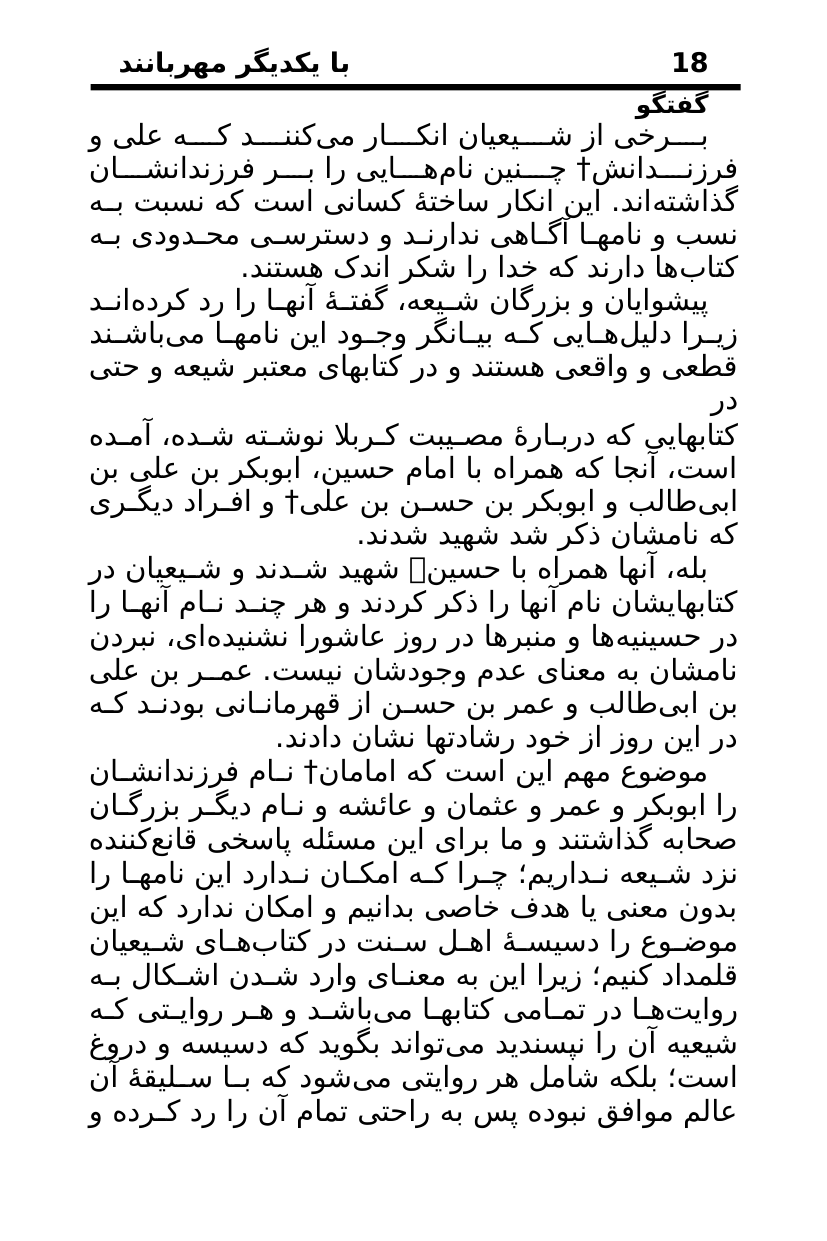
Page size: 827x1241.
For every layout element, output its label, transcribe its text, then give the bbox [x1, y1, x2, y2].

text بله، آنها همراه با حسین شهید شدند و شیعیان در کتابهایشان نام آنها را ذکر کردند و هر چند نام‌ آنها را در حسینیه‌ها و منبرها در روز عاشورا نشنیده‌ای، نبردن نامشان به معنای عدم وجودشان نیست. عمر بن علی بن ابی‌طالب و عمر بن حسن از قهرمانانی بودند که در این روز از خود رشادتها نشان دادند. [89, 551, 738, 755]
text گفتگو [89, 91, 708, 119]
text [89, 755, 738, 1128]
text پیشوایان و بزرگان شیعه، گفتهٔ آنها را رد کرده‌اند زیرا دلیل‌هایی که بیانگر وجود این نامها می‌باشند قطعی و واقعی هستند و در کتابهای معتبر شیعه و حتی در کتابهایی که دربارۀ مصیبت کربلا نوشته شده، آمده است، آنجا که همراه با امام حسین، ابوبکر بن علی بن ابی‌طالب و ابوبکر بن حسن بن علی† و افراد دیگری که نامشان ذکر شد شهید شدند. [89, 284, 738, 551]
text برخی از شیعیان انکار می‌کنند که علی و فرزندانش† چنین نام‌هایی را بر فرزندانشان گذاشته‌اند. این انکار ساختهٔ کسانی است که نسبت به نسب و نامها آگاهی ندارند و دسترسی محدودی به کتاب‌ها دارند که خدا را شکر اندک هستند. [89, 119, 738, 284]
